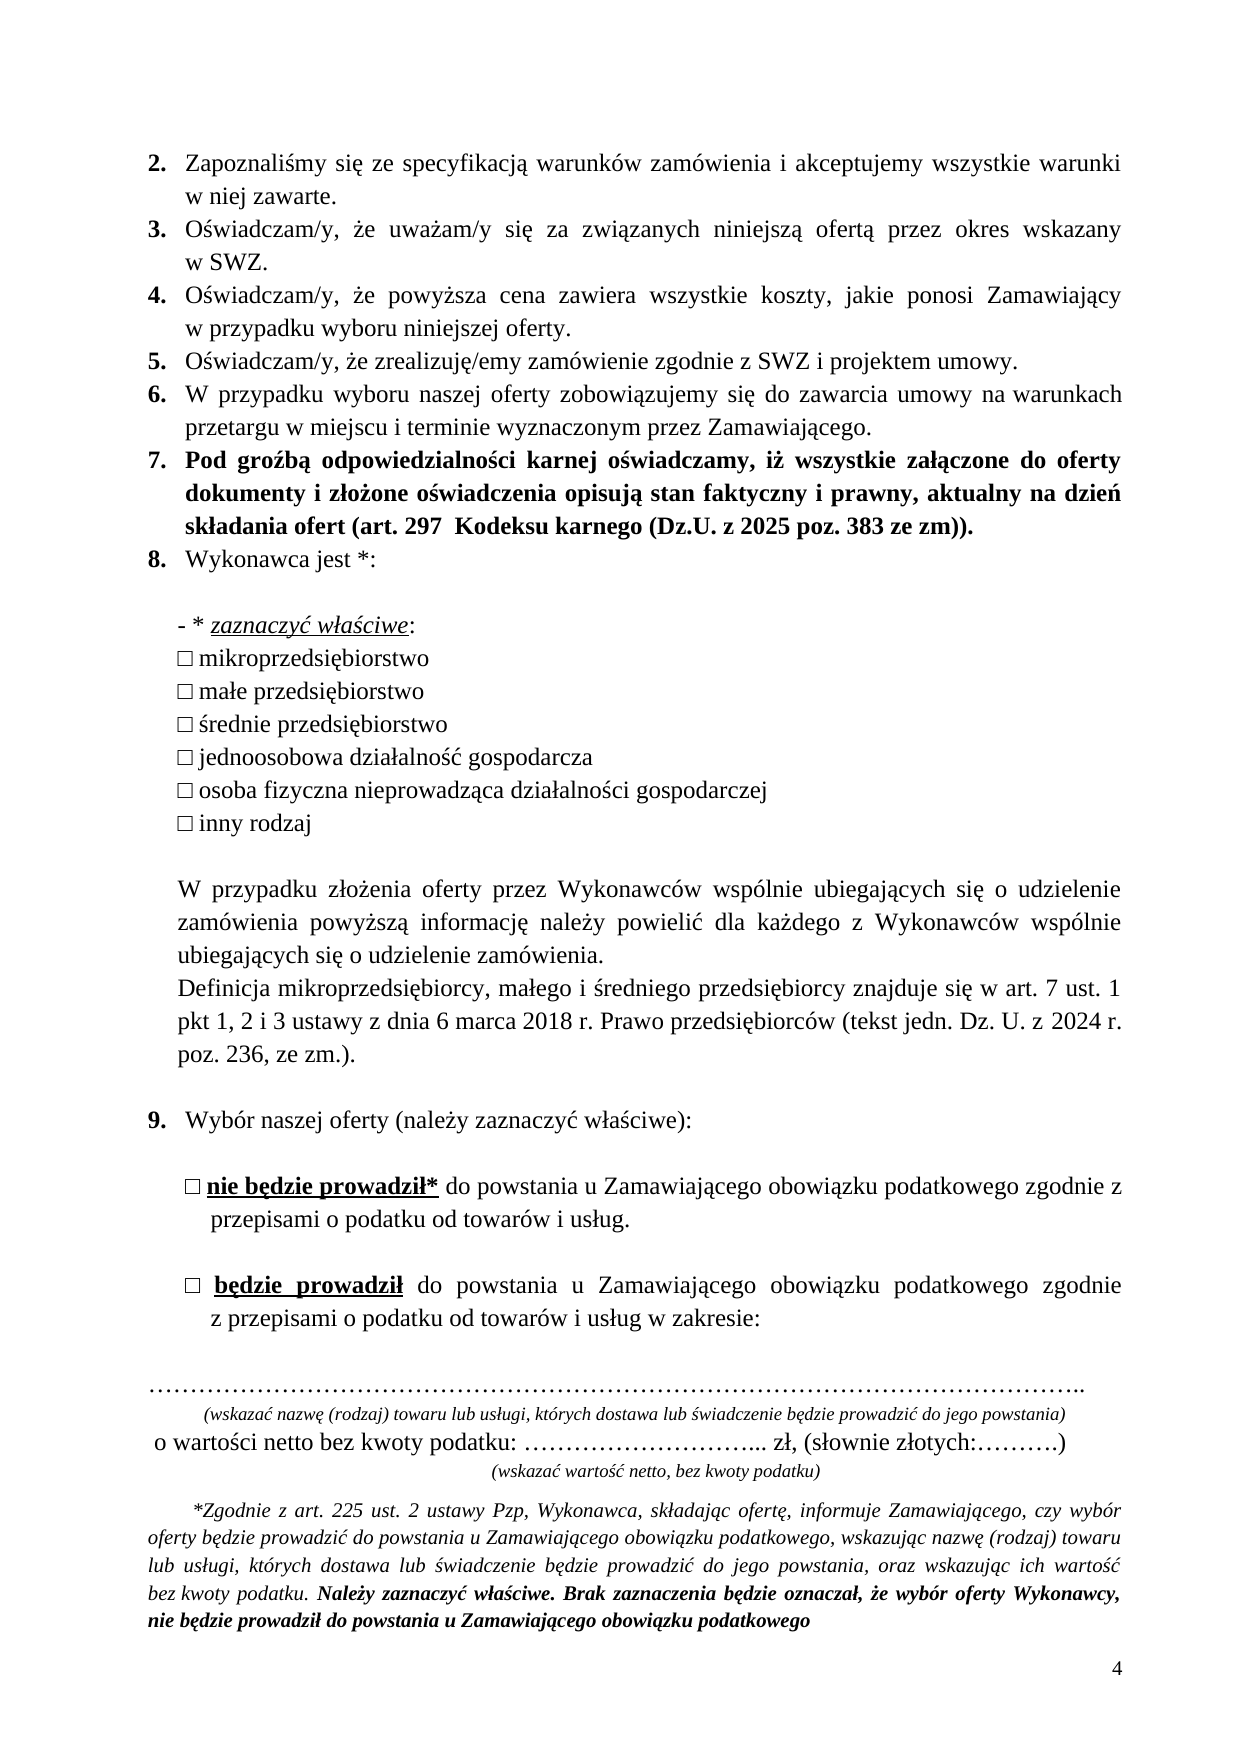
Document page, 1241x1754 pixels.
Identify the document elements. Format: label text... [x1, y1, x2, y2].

text □ nie będzie prowadził* do powstania u Zamawiającego obowiązku podatkowego zgodnie z przepisami o podatku od towarów i usług. [185, 1171, 1122, 1233]
list Wykonawca jest *: [148, 544, 1122, 573]
text ………………………………………………………………………………………………….. [148, 1369, 1122, 1398]
list W przypadku wyboru naszej oferty zobowiązujemy się do zawarcia umowy na warunkach przetargu w miejscu i terminie wyznaczonym przez Zamawiającego. [148, 379, 1122, 441]
text □ będzie prowadził do powstania u Zamawiającego obowiązku podatkowego zgodnie z przepisami o podatku od towarów i usług w zakresie: [185, 1270, 1122, 1332]
list Oświadczam/y, że uważam/y się za związanych niniejszą ofertą przez okres wskazany w SWZ. [148, 214, 1122, 276]
text (wskazać nazwę (rodzaj) towaru lub usługi, których dostawa lub świadczenie będzie prowadzić do jego powstania) [148, 1402, 1122, 1424]
text □ mikroprzedsiębiorstwo [177, 643, 1122, 672]
list Oświadczam/y, że powyższa cena zawiera wszystkie koszty, jakie ponosi Zamawiający w przypadku wyboru niniejszej oferty. [148, 280, 1122, 342]
text □ osoba fizyczna nieprowadząca działalności gospodarczej [177, 775, 1122, 804]
text o wartości netto bez kwoty podatku: ………………………... zł, (słownie złotych:……….) [148, 1427, 1122, 1456]
text Definicja mikroprzedsiębiorcy, małego i średniego przedsiębiorcy znajduje się w art. 7 ust. 1 pkt 1, 2 i 3 ustawy z dnia 6 marca 2018 r. Prawo przedsiębiorców (tekst jedn. Dz. U. z 2024 r. poz. 236, ze zm.). [177, 973, 1122, 1068]
list Pod groźbą odpowiedzialności karnej oświadczamy, iż wszystkie załączone do oferty dokumenty i złożone oświadczenia opisują stan faktyczny i prawny, aktualny na dzień składania ofert (art. 297 Kodeksu karnego (Dz.U. z 2025 poz. 383 ze zm)). [148, 445, 1122, 540]
text □ średnie przedsiębiorstwo [177, 709, 1122, 738]
list Oświadczam/y, że zrealizuję/emy zamówienie zgodnie z SWZ i projektem umowy. [148, 346, 1122, 374]
text □ inny rodzaj [177, 808, 1122, 837]
text - * zaznaczyć właściwe: [177, 610, 1122, 639]
text *Zgodnie z art. 225 ust. 2 ustawy Pzp, Wykonawca, składając ofertę, informuje Zamawiającego, czy wybór oferty będzie prowadzić do powstania u Zamawiającego obowiązku podatkowego, wskazując nazwę (rodzaj) towaru lub usługi, których dostawa lub świadczenie będzie prowadzić do jego powstania, oraz wskazując ich wartość bez kwoty podatku. Należy zaznaczyć właściwe. Brak zaznaczenia będzie oznaczał, że wybór oferty Wykonawcy, nie będzie prowadził do powstania u Zamawiającego obowiązku podatkowego [148, 1498, 1122, 1632]
text W przypadku złożenia oferty przez Wykonawców wspólnie ubiegających się o udzielenie zamówienia powyższą informację należy powielić dla każdego z Wykonawców wspólnie ubiegających się o udzielenie zamówienia. [177, 874, 1122, 969]
text □ jednoosobowa działalność gospodarcza [177, 742, 1122, 771]
text (wskazać wartość netto, bez kwoty podatku) [148, 1460, 1122, 1482]
text □ małe przedsiębiorstwo [177, 676, 1122, 705]
list Zapoznaliśmy się ze specyfikacją warunków zamówienia i akceptujemy wszystkie warunki w niej zawarte. [148, 148, 1122, 209]
list Wybór naszej oferty (należy zaznaczyć właściwe): [148, 1105, 1122, 1134]
